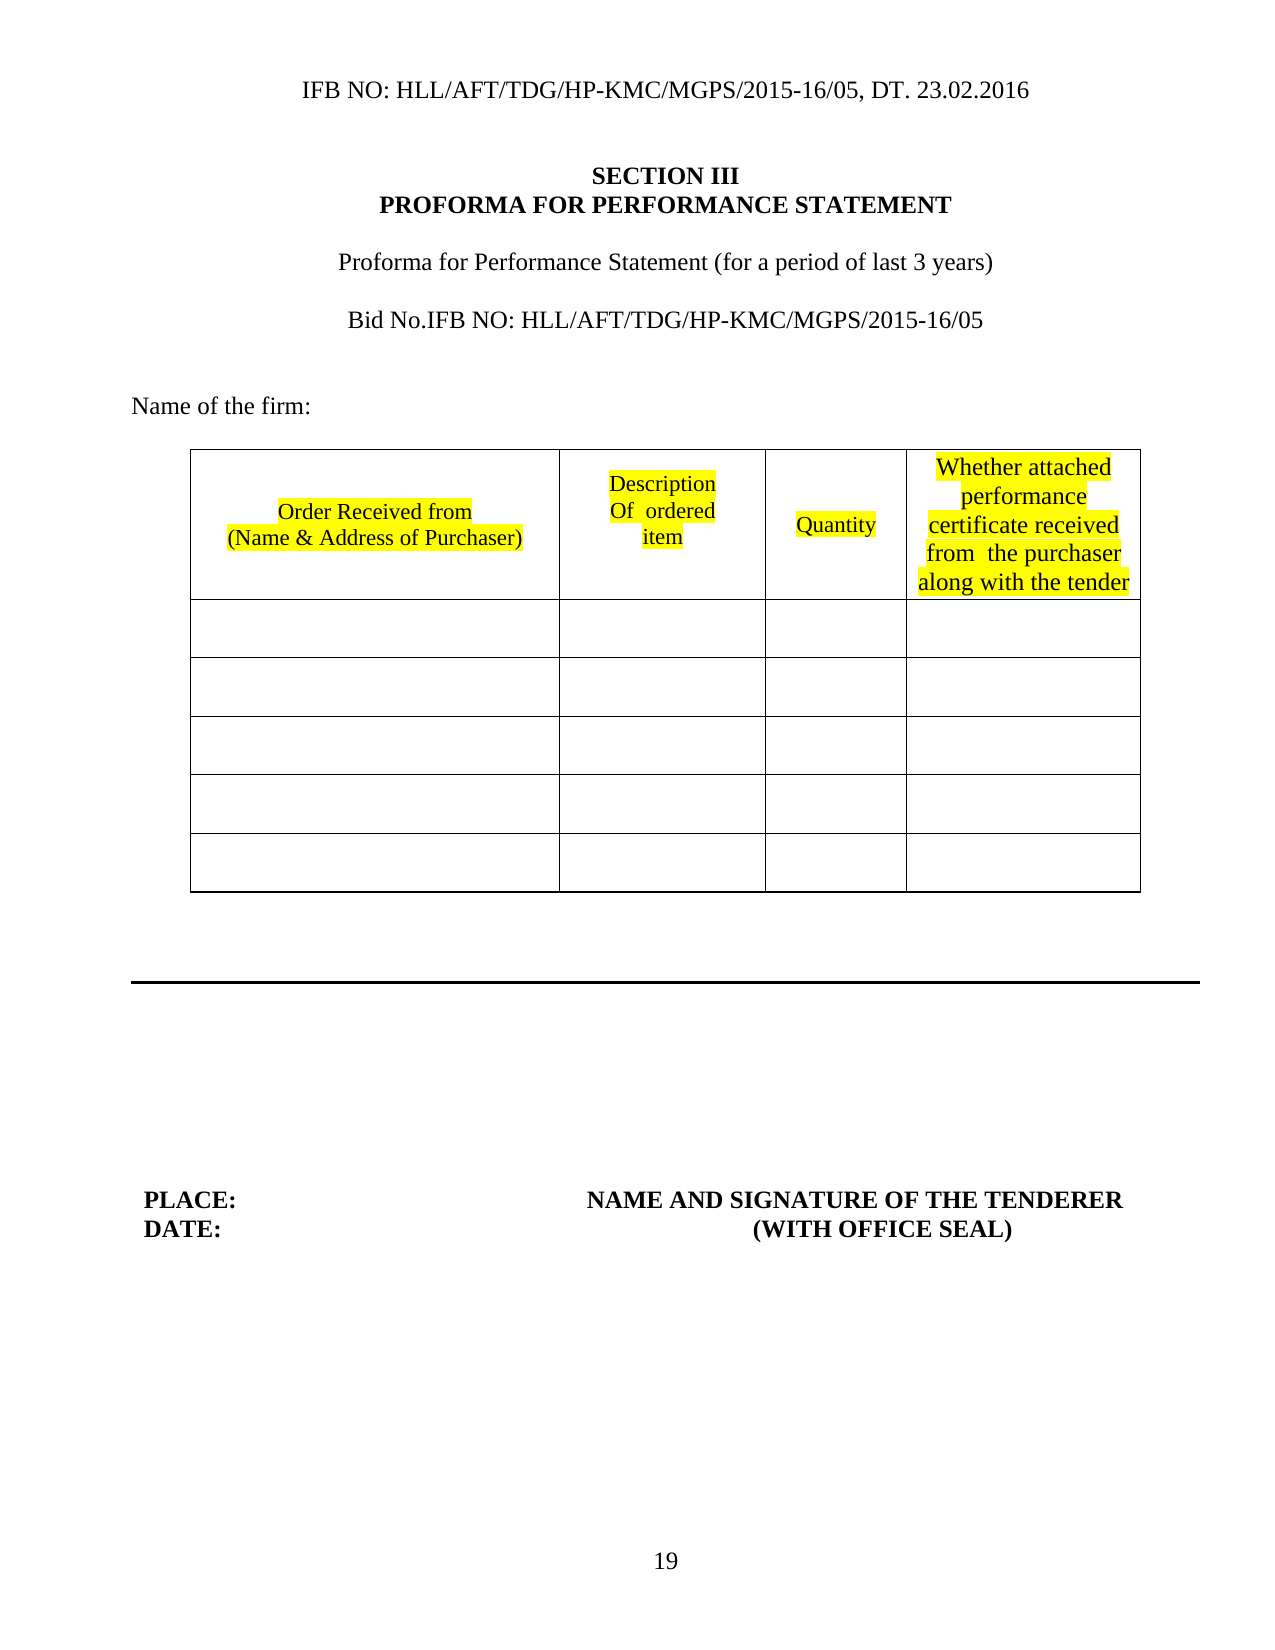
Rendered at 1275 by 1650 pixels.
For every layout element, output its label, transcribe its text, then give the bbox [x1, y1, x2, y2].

text PLACE: NAME AND SIGNATURE OF THE TENDERER [144, 1185, 1144, 1214]
table_header Quantity [766, 450, 906, 599]
table_cell [191, 834, 559, 891]
table_cell [191, 658, 559, 716]
text DATE: (WITH OFFICE SEAL) [144, 1214, 1200, 1243]
table_cell [766, 658, 906, 716]
table_cell [560, 658, 765, 716]
text Proforma for Performance Statement (for a period of last 3 years) [131, 247, 1200, 276]
table_cell [766, 834, 906, 891]
table_cell [907, 775, 1140, 833]
table_header Description Of ordered item [560, 450, 765, 599]
table_header Whether attached performance certificate received from the purchaser along with the tender [907, 450, 1140, 599]
table_cell [907, 834, 1140, 891]
text PROFORMA FOR PERFORMANCE STATEMENT [131, 190, 1200, 219]
table_cell [560, 775, 765, 833]
table_cell [766, 775, 906, 833]
table_cell [766, 600, 906, 657]
table_cell [766, 717, 906, 774]
table_cell [907, 717, 1140, 774]
table_cell [191, 775, 559, 833]
table_cell [907, 658, 1140, 716]
table_cell [907, 600, 1140, 657]
table_cell [560, 717, 765, 774]
table_cell [560, 834, 765, 891]
text Name of the firm: [131, 391, 1200, 420]
text SECTION III [131, 161, 1200, 190]
table_cell [560, 600, 765, 657]
text Bid No.IFB NO: HLL/AFT/TDG/HP-KMC/MGPS/2015-16/05 [131, 305, 1200, 334]
table_cell [191, 717, 559, 774]
table_cell [191, 600, 559, 657]
table_header Order Received from (Name & Address of Purchaser) [191, 450, 559, 599]
